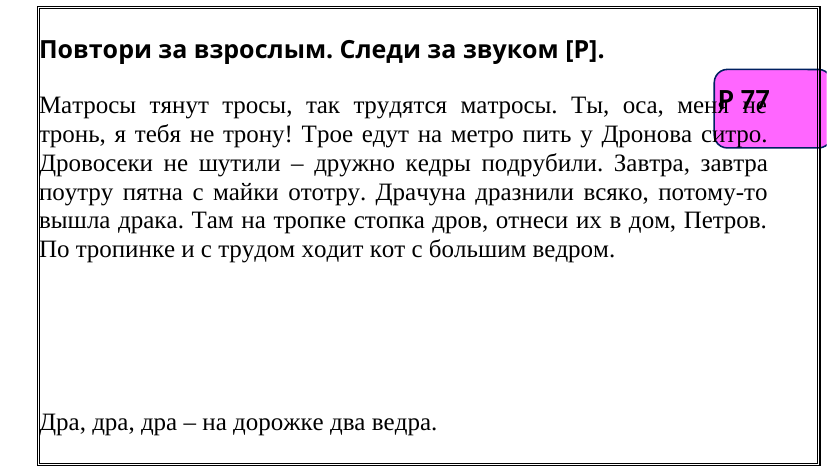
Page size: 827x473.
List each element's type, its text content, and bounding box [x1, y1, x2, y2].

text Дра, дра, дра – на дорожке два ведра. [40, 407, 805, 435]
text Матросы тянут тросы, так трудятся матросы. Ты, оса, меня не тронь, я тебя не трону! Трое едут на метро пить у Дронова ситро. Дровосеки не шутили – дружно кедры подрубили. Завтра, завтра поутру пятна с майки ототру. Драчуна дразнили всяко, потому-то вышла драка. Там на тропке стопка дров, отнеси их в дом, Петров. По тропинке и с трудом ходит кот с большим ведром. [40, 90, 768, 263]
